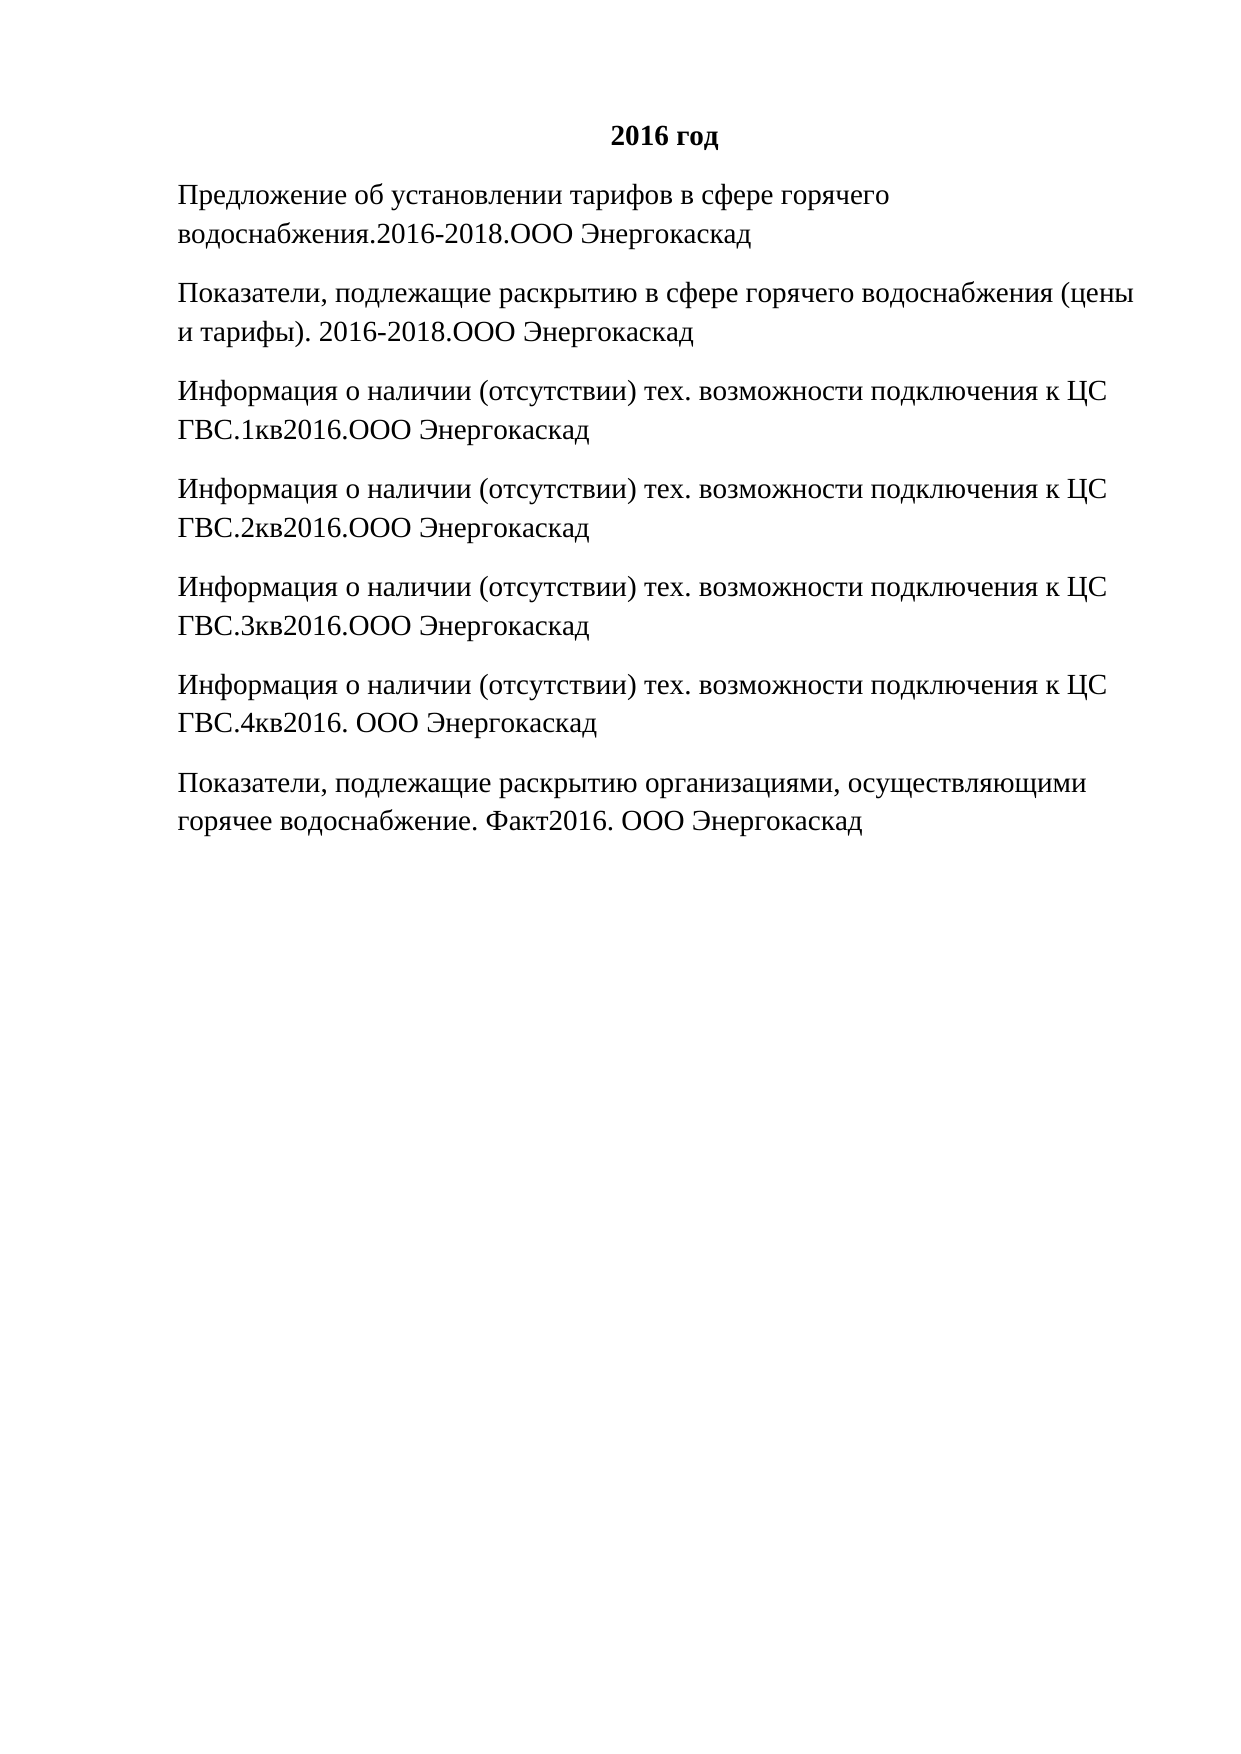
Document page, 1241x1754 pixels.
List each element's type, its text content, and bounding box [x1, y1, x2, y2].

text Информация о наличии (отсутствии) тех. возможности подключения к ЦС ГВС.2кв2016.ООО Энергокаскад [177, 471, 1152, 543]
text Информация о наличии (отсутствии) тех. возможности подключения к ЦС ГВС.1кв2016.ООО Энергокаскад [177, 373, 1152, 445]
text 2016 год [177, 118, 1152, 152]
text Показатели, подлежащие раскрытию в сфере горячего водоснабжения (цены и тарифы). 2016-2018.ООО Энергокаскад [177, 275, 1152, 347]
text Показатели, подлежащие раскрытию организациями, осуществляющими горячее водоснабжение. Факт2016. ООО Энергокаскад [177, 765, 1152, 837]
text Предложение об установлении тарифов в сфере горячего водоснабжения.2016-2018.ООО Энергокаскад [177, 177, 1152, 249]
text Информация о наличии (отсутствии) тех. возможности подключения к ЦС ГВС.3кв2016.ООО Энергокаскад [177, 569, 1152, 641]
text Информация о наличии (отсутствии) тех. возможности подключения к ЦС ГВС.4кв2016. ООО Энергокаскад [177, 667, 1152, 739]
